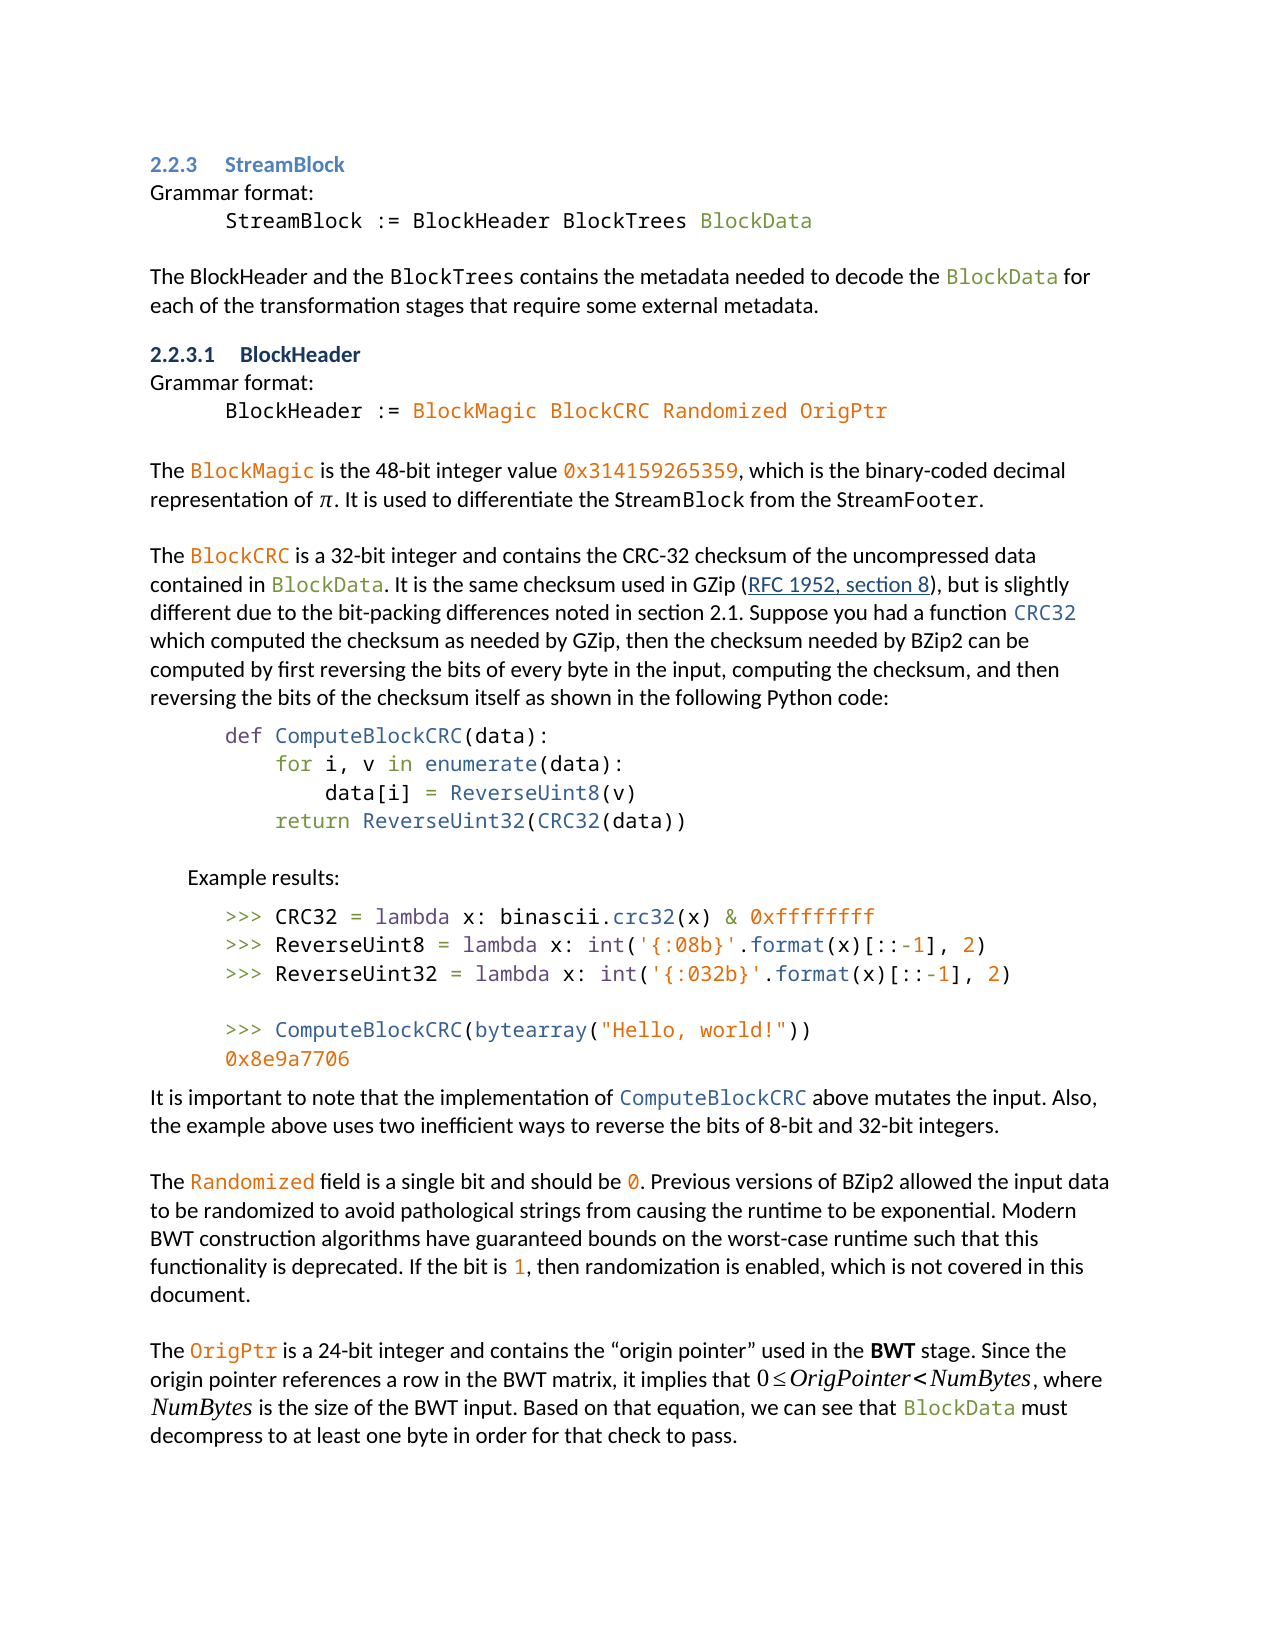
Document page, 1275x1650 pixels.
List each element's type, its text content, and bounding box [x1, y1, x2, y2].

text >>> ReverseUint32 = lambda x: int('{:032b}'.format(x)[::-1], 2) [225, 959, 1125, 987]
text StreamBlock := BlockHeader BlockTrees BlockData [150, 206, 1125, 234]
text The Randomized field is a single bit and should be 0. Previous versions of BZip2 allowed the input data to be randomized to avoid pathological strings from causing the runtime to be exponential. Modern BWT construction algorithms have guaranteed bounds on the worst-case runtime such that this functionality is deprecated. If the bit is 1, then randomization is enabled, which is not covered in this document. [150, 1167, 1125, 1308]
text for i, v in enumerate(data): [225, 749, 1125, 778]
text Grammar format: [150, 178, 1125, 206]
text def ComputeBlockCRC(data): [225, 721, 1125, 749]
text >>> CRC32 = lambda x: binascii.crc32(x) & 0xffffffff [225, 902, 1125, 930]
text 0x8e9a7706 [225, 1044, 1125, 1072]
text The OrigPtr is a 24-bit integer and contains the “origin pointer” used in the BWT stage. Since the origin pointer references a row in the BWT matrix, it implies that , where is the size of the BWT input. Based on that equation, we can see that BlockData must decompress to at least one byte in order for that check to pass. [150, 1336, 1125, 1449]
subtitle StreamBlock [150, 150, 1125, 178]
text data[i] = ReverseUint8(v) [225, 778, 1125, 806]
text BlockHeader := BlockMagic BlockCRC Randomized OrigPtr [150, 396, 1125, 424]
text >>> ComputeBlockCRC(bytearray("Hello, world!")) [225, 1016, 1125, 1044]
text The BlockMagic is the 48-bit integer value 0x314159265359, which is the binary-coded decimal representation of . It is used to differentiate the StreamBlock from the StreamFooter. [150, 456, 1125, 513]
text Example results: [150, 863, 1125, 891]
text The BlockHeader and the BlockTrees contains the metadata needed to decode the BlockData for each of the transformation stages that require some external metadata. [150, 262, 1125, 319]
subtitle BlockHeader [150, 340, 1125, 368]
text It is important to note that the implementation of ComputeBlockCRC above mutates the input. Also, the example above uses two inefficient ways to reverse the bits of 8-bit and 32-bit integers. [150, 1083, 1125, 1139]
text >>> ReverseUint8 = lambda x: int('{:08b}'.format(x)[::-1], 2) [225, 930, 1125, 959]
text Grammar format: [150, 368, 1125, 396]
text The BlockCRC is a 32-bit integer and contains the CRC-32 checksum of the uncompressed data contained in BlockData. It is the same checksum used in GZip (RFC 1952, section 8), but is slightly different due to the bit-packing differences noted in section 2.1. Suppose you had a function CRC32 which computed the checksum as needed by GZip, then the checksum needed by BZip2 can be computed by first reversing the bits of every byte in the input, computing the checksum, and then reversing the bits of the checksum itself as shown in the following Python code: [150, 541, 1125, 711]
text return ReverseUint32(CRC32(data)) [225, 806, 1125, 835]
